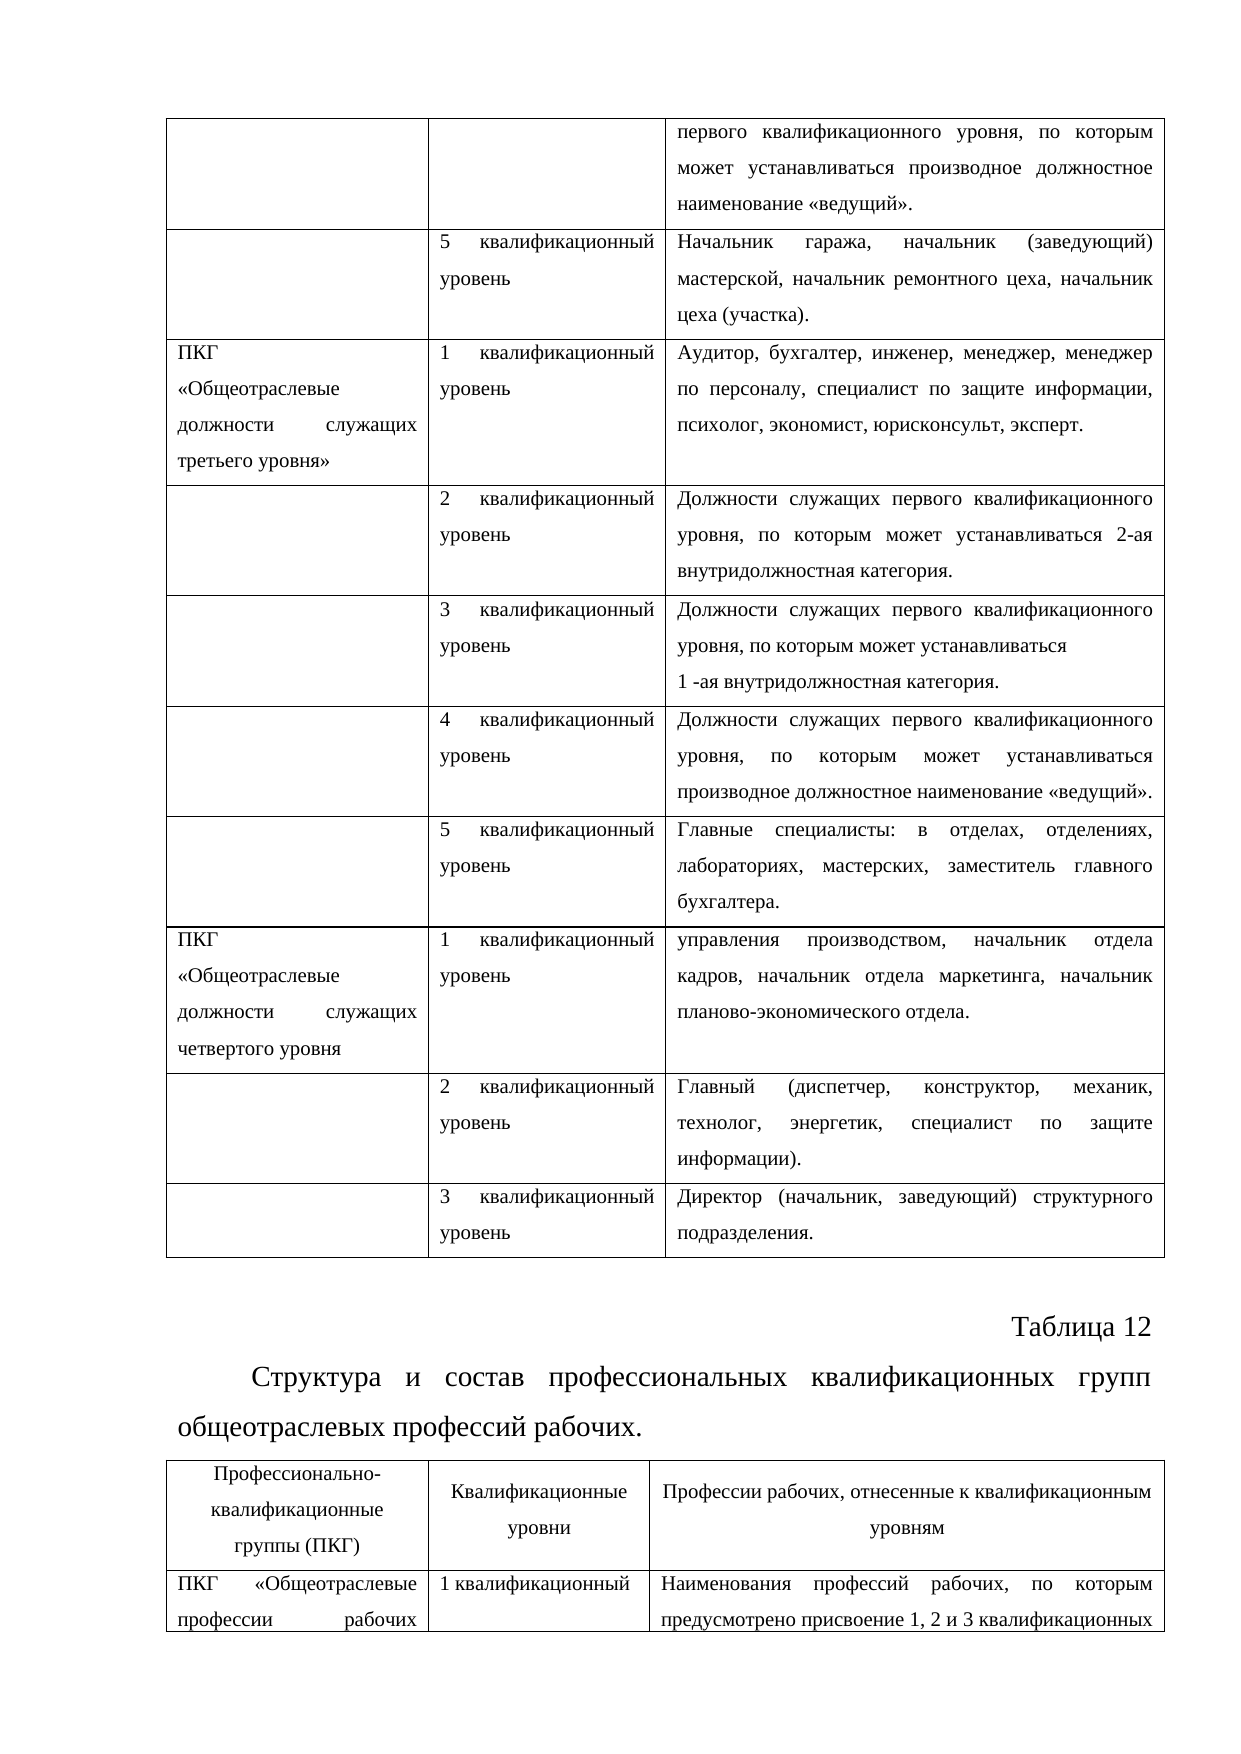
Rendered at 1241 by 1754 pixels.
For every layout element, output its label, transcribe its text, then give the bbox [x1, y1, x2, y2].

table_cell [429, 1571, 649, 1631]
table_cell 3 квалификационный уровень [429, 596, 665, 706]
table_cell [167, 817, 428, 926]
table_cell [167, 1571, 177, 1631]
table_cell 1 квалификационный уровень [429, 340, 665, 485]
table_header Профессионально-квалификационные группы (ПКГ) [167, 1461, 428, 1570]
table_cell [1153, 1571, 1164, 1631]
table_cell 3 квалификационный уровень [429, 1184, 665, 1257]
table_cell 4 квалификационный уровень [429, 707, 665, 816]
table_cell 2 квалификационный уровень [429, 486, 665, 595]
table_cell ПКГ «Общеотраслевые должности служащих четвертого уровня [167, 928, 428, 1073]
table_cell [167, 230, 428, 339]
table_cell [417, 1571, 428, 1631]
table_cell [167, 707, 428, 816]
table_cell ПКГ «Общеотраслевые должности служащих третьего уровня» [167, 340, 428, 485]
table_cell Должности служащих первого квалификационного уровня, по которым может устанавливаться 1 -ая внутридолжностная категория. [666, 596, 1164, 706]
table_cell Главный (диспетчер, конструктор, механик, технолог, энергетик, специалист по защите информации). [666, 1074, 1164, 1183]
table_cell [167, 596, 428, 706]
text Таблица 12 [177, 1309, 1152, 1342]
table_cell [429, 119, 665, 228]
table_header Квалификационные уровни [429, 1461, 649, 1570]
table_cell [167, 1074, 428, 1183]
text Структура и состав профессиональных квалификационных групп общеотраслевых профессий рабочих. [177, 1359, 1152, 1443]
table_cell Должности служащих первого квалификационного уровня, по которым может устанавливаться производное должностное наименование «ведущий». [666, 707, 1164, 816]
table_cell [167, 1184, 428, 1257]
table_cell Должности служащих первого квалификационного уровня, по которым может устанавливаться 2-ая внутридолжностная категория. [666, 486, 1164, 595]
table_header Профессии рабочих, отнесенные к квалификационным уровням [650, 1461, 1164, 1570]
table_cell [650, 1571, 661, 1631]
table_cell управления производством, начальник отдела кадров, начальник отдела маркетинга, начальник планово-экономического отдела. [666, 928, 1164, 1073]
table_cell Аудитор, бухгалтер, инженер, менеджер, менеджер по персоналу, специалист по защите информации, психолог, экономист, юрисконсульт, эксперт. [666, 340, 1164, 485]
table_cell [167, 486, 428, 595]
table_cell 1 квалификационный уровень [429, 928, 665, 1073]
table_cell Начальник гаража, начальник (заведующий) мастерской, начальник ремонтного цеха, начальник цеха (участка). [666, 230, 1164, 339]
table_cell Директор (начальник, заведующий) структурного подразделения. [666, 1184, 1164, 1257]
table_cell 5 квалификационный уровень [429, 817, 665, 926]
table_cell 2 квалификационный уровень [429, 1074, 665, 1183]
table_cell [167, 119, 428, 228]
table_cell 5 квалификационный уровень [429, 230, 665, 339]
table_cell Главные специалисты: в отделах, отделениях, лабораториях, мастерских, заместитель главного бухгалтера. [666, 817, 1164, 926]
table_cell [666, 119, 1164, 228]
